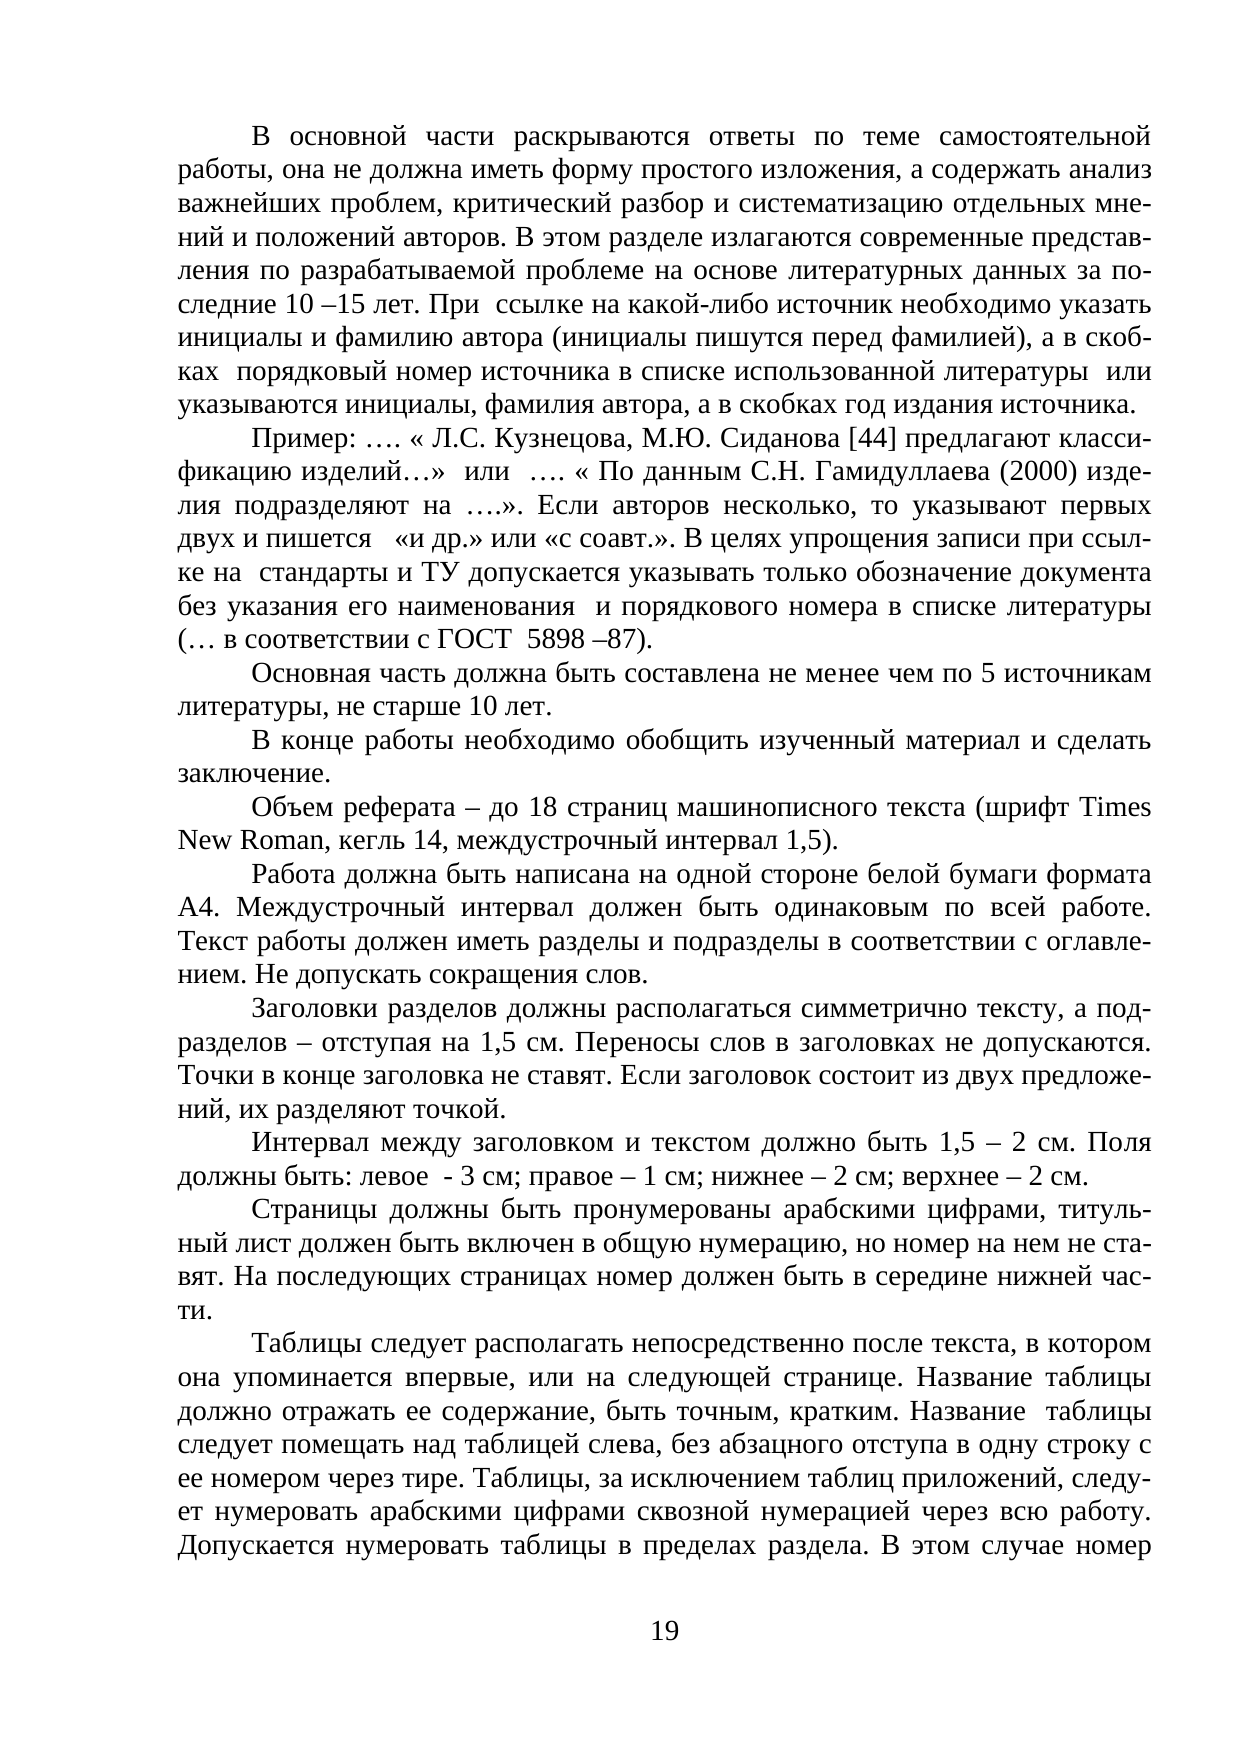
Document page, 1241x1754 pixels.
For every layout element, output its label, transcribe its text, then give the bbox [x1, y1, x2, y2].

text В конце работы необходимо обобщить изученный материал и сделать заключение. [177, 722, 1152, 789]
text Интервал между заголовком и текстом должно быть 1,5 – . Поля должны быть: левое - ; правое – ; нижнее – 2 см; верхнее – . [177, 1124, 1152, 1191]
text Объем реферата – до 18 страниц машинописного текста (шрифт Times New Roman, кегль 14, междустрочный интервал 1,5). [177, 789, 1152, 856]
text В основной части раскрываются ответы по теме самостоятельной работы, она не должна иметь форму простого изложения, а содержать анализ важнейших проблем, критический разбор и систематизацию отдельных мнений и положений авторов. В этом разделе излагаются современные представления по разрабатываемой проблеме на основе литературных данных за последние 10 –15 лет. При ссылке на какой-либо источник необходимо указать инициалы и фамилию автора (инициалы пишутся перед фамилией), а в скобках порядковый номер источника в списке использованной литературы или указываются инициалы, фамилия автора, а в скобках год издания источника. [177, 118, 1152, 420]
text Основная часть должна быть составлена не менее чем по 5 источникам литературы, не старше 10 лет. [177, 655, 1152, 722]
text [177, 1326, 1152, 1560]
text Пример: …. « Л.С. Кузнецова, М.Ю. Сиданова [44] предлагают классификацию изделий…» или …. « По данным С.Н. Гамидуллаева (2000) изделия подразделяют на ….». Если авторов несколько, то указывают первых двух и пишется «и др.» или «с соавт.». В целях упрощения записи при ссылке на стандарты и ТУ допускается указывать только обозначение документа без указания его наименования и порядкового номера в списке литературы (… в соответствии с ГОСТ 5898 –87). [177, 420, 1152, 655]
text Страницы должны быть пронумерованы арабскими цифрами, титульный лист должен быть включен в общую нумерацию, но номер на нем не ставят. На последующих страницах номер должен быть в середине нижней части. [177, 1191, 1152, 1326]
text Работа должна быть написана на одной стороне белой бумаги формата А4. Междустрочный интервал должен быть одинаковым по всей работе. Текст работы должен иметь разделы и подразделы в соответствии с оглавлением. Не допускать сокращения слов. [177, 856, 1152, 990]
text Заголовки разделов должны располагаться симметрично тексту, а подразделов – отступая на . Переносы слов в заголовках не допускаются. Точки в конце заголовка не ставят. Если заголовок состоит из двух предложений, их разделяют точкой. [177, 990, 1152, 1124]
